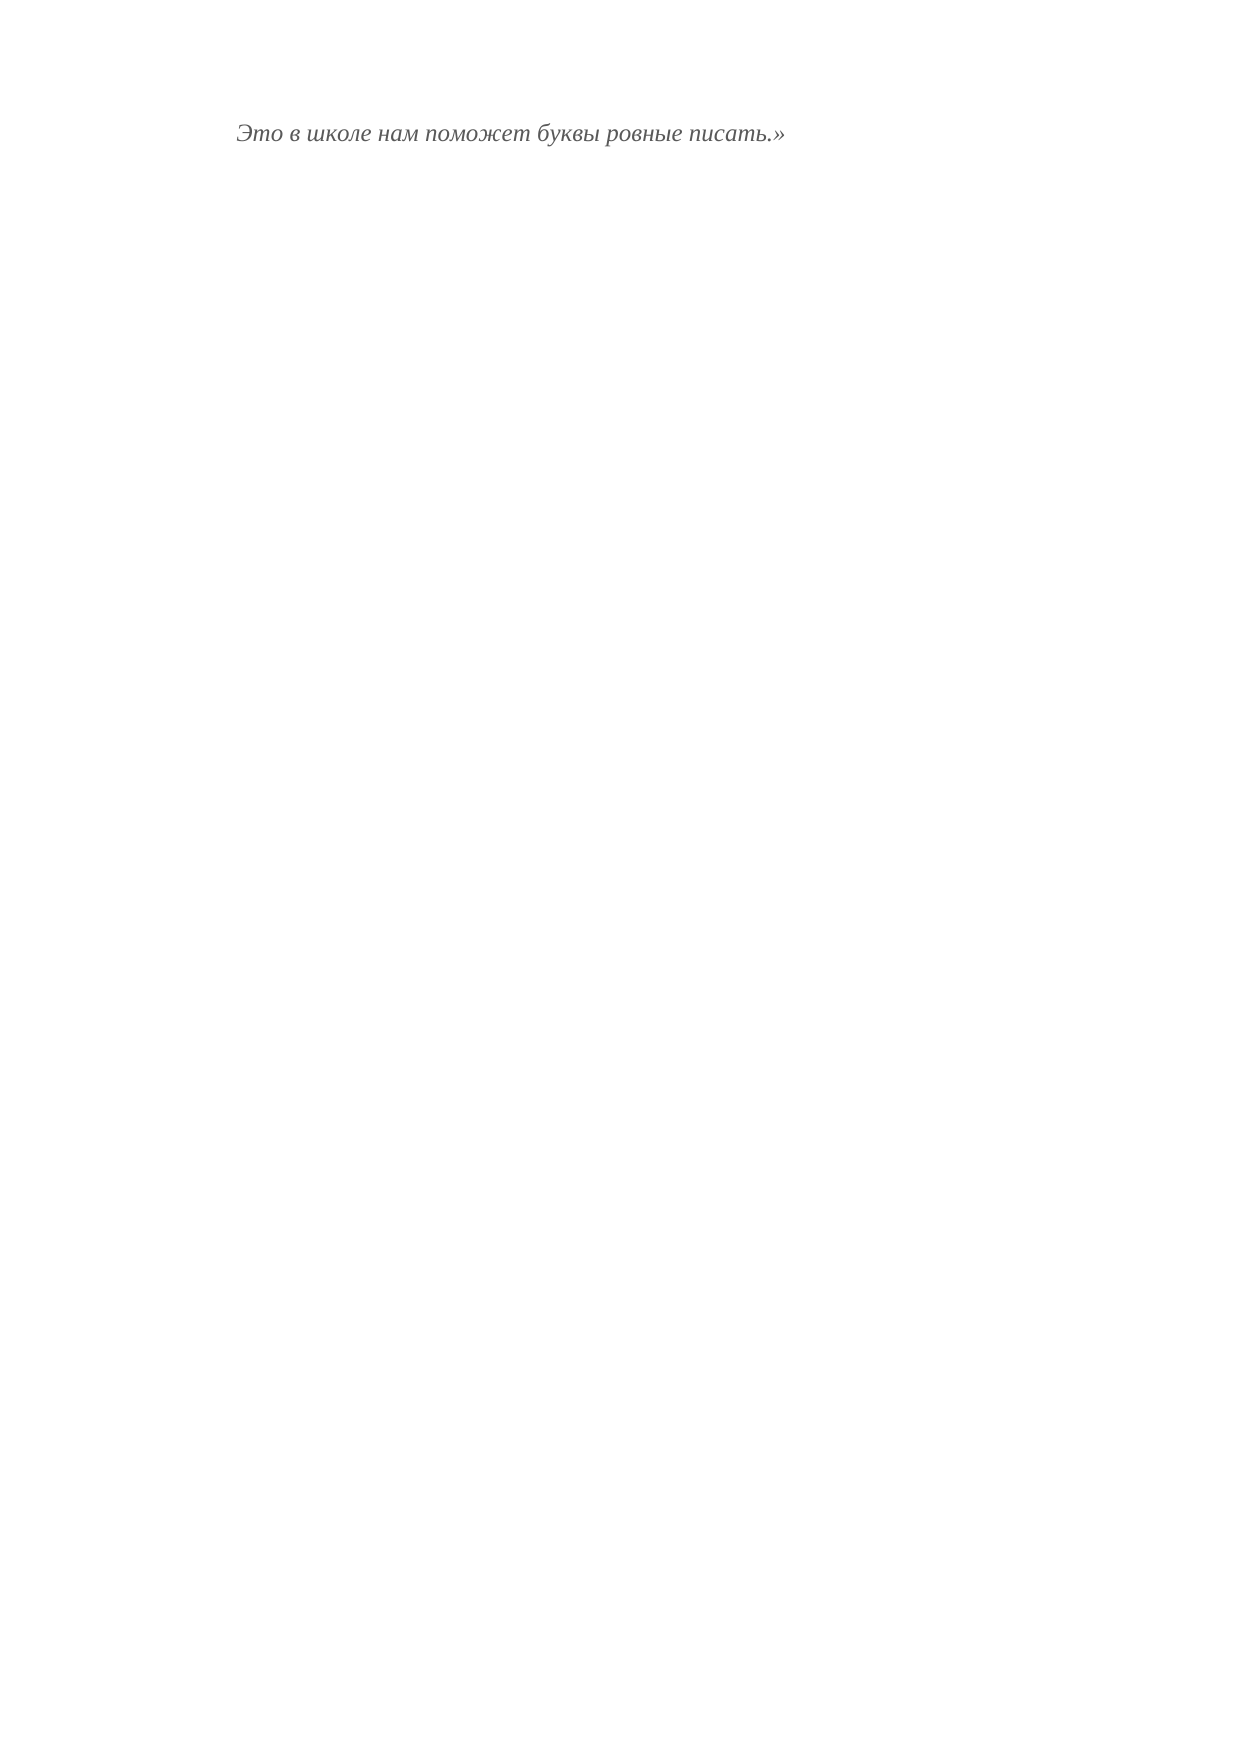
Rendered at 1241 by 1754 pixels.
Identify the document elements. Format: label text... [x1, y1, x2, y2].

text Это в школе нам поможет буквы ровные писать.» [177, 118, 1152, 147]
